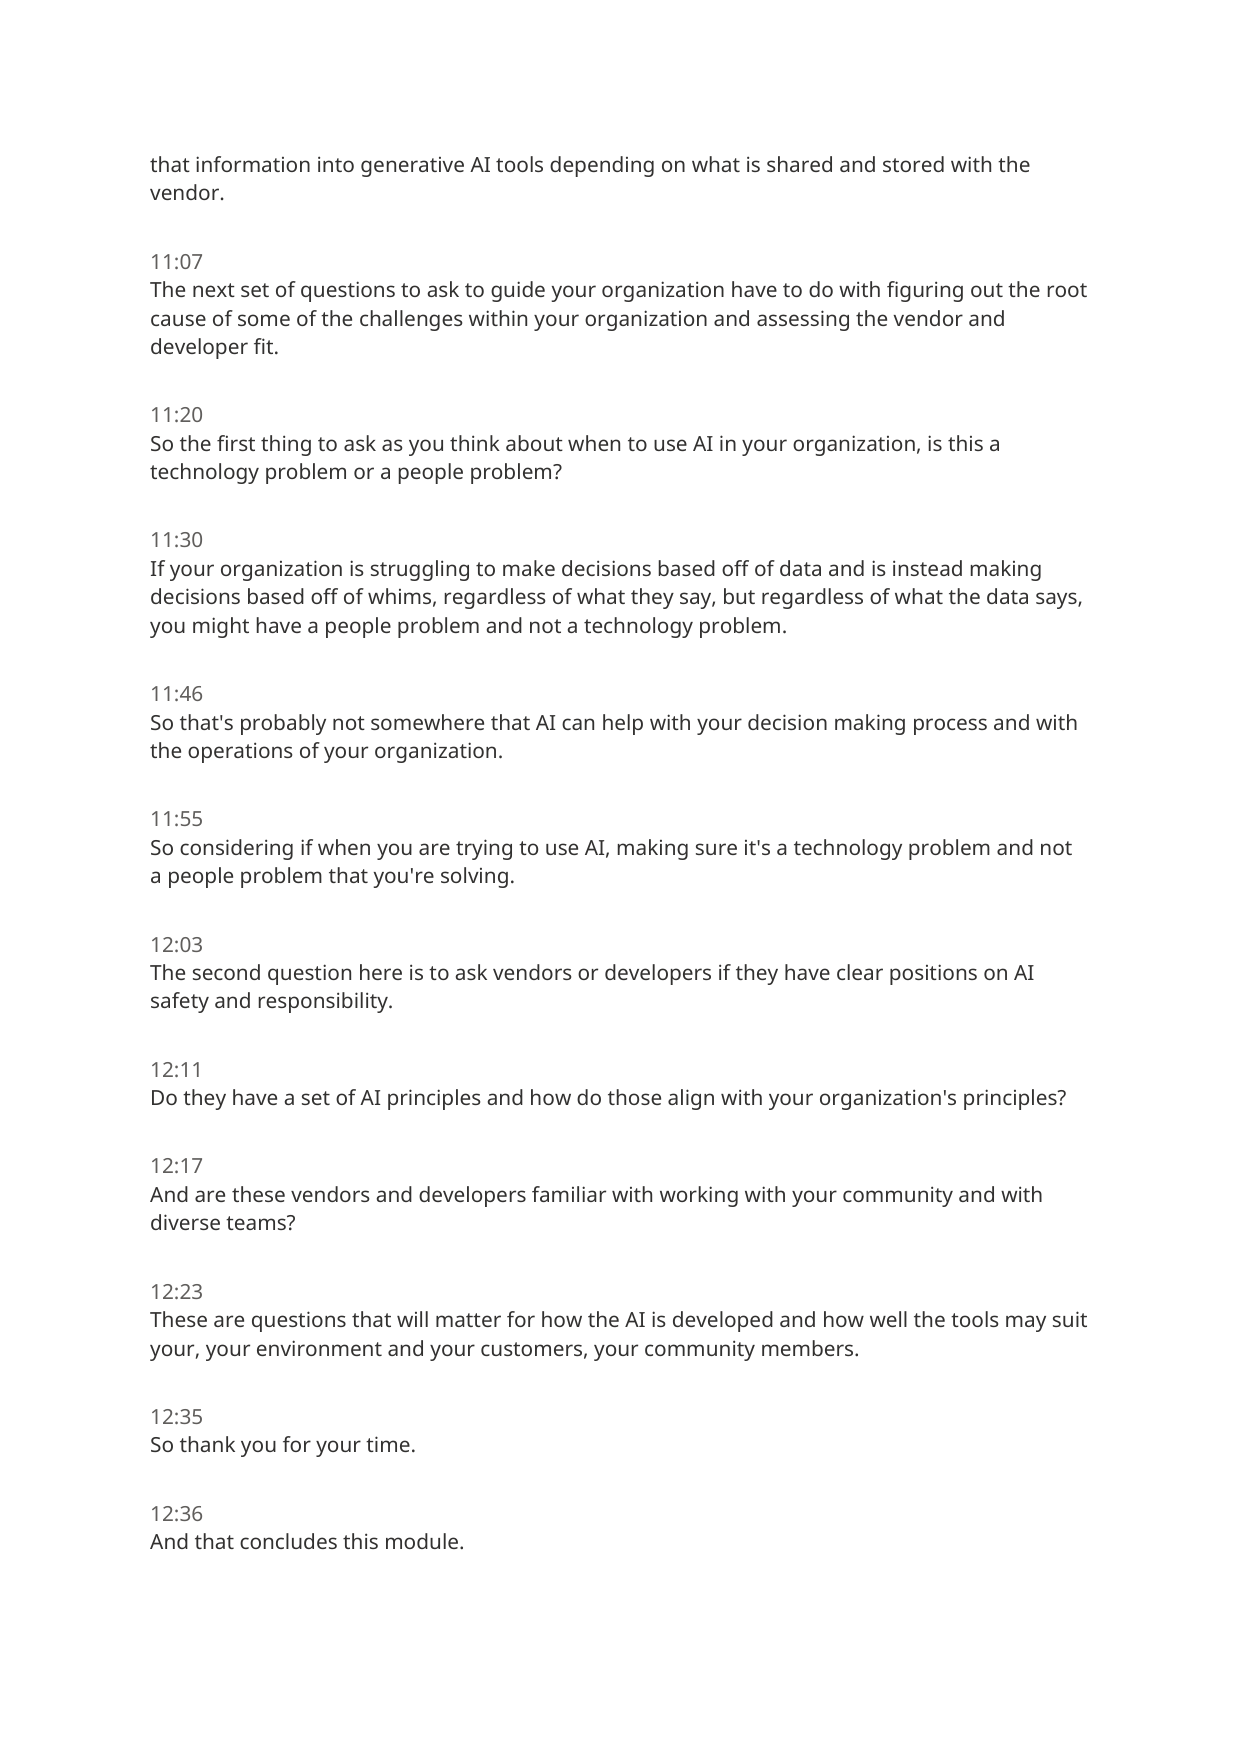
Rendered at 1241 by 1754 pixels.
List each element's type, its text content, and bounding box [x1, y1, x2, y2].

text 11:07 The next set of questions to ask to guide your organization have to do with figuring out the root cause of some of the challenges within your organization and assessing the vendor and developer fit. [150, 218, 1090, 361]
text 12:11 Do they have a set of AI principles and how do those align with your organization's principles? [150, 1026, 1090, 1112]
text 11:30 If your organization is struggling to make decisions based off of data and is instead making decisions based off of whims, regardless of what they say, but regardless of what the data says, you might have a people problem and not a technology problem. [150, 497, 1090, 639]
text 12:03 The second question here is to ask vendors or developers if they have clear positions on AI safety and responsibility. [150, 901, 1090, 1015]
text 12:17 And are these vendors and developers familiar with working with your community and with diverse teams? [150, 1123, 1090, 1237]
text 11:46 So that's probably not somewhere that AI can help with your decision making process and with the operations of your organization. [150, 651, 1090, 764]
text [150, 150, 1090, 207]
text 11:55 So considering if when you are trying to use AI, making sure it's a technology problem and not a people problem that you're solving. [150, 776, 1090, 890]
text 12:35 So thank you for your time. [150, 1374, 1090, 1459]
text 12:23 These are questions that will matter for how the AI is developed and how well the tools may suit your, your environment and your customers, your community members. [150, 1248, 1090, 1362]
text 11:20 So the first thing to ask as you think about when to use AI in your organization, is this a technology problem or a people problem? [150, 372, 1090, 486]
text 12:36 And that concludes this module. [150, 1470, 1090, 1556]
